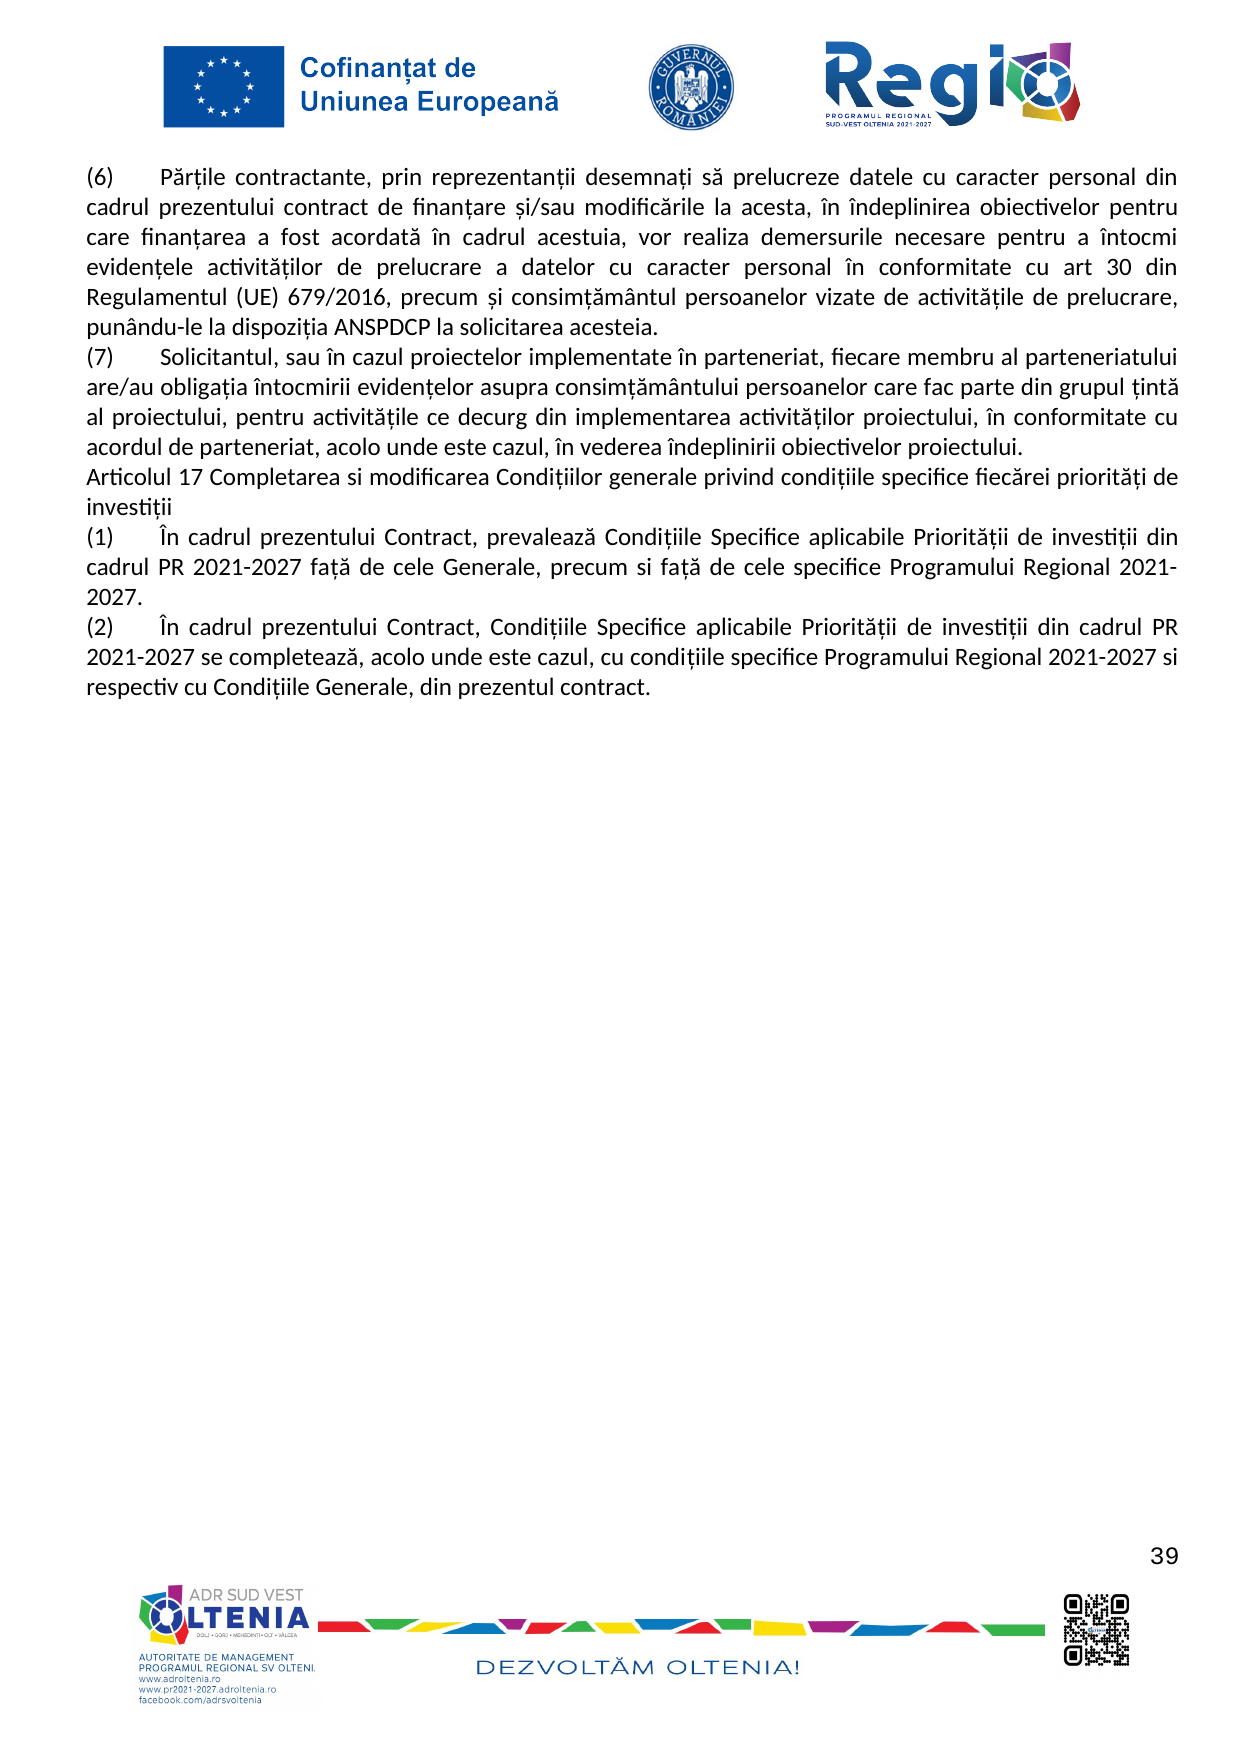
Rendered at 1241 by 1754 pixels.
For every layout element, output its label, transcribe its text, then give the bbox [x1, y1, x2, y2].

picture [158, 42, 561, 131]
picture [823, 40, 1082, 129]
subtitle Articolul 17 Completarea si modificarea Condiţiilor generale privind condiţiile specifice fiecărei priorităţi de investiţii [86, 461, 1179, 521]
picture [645, 42, 739, 132]
picture [131, 1582, 1134, 1711]
subtitle (7) Solicitantul, sau în cazul proiectelor implementate în parteneriat, fiecare membru al parteneriatului are/au obligaţia întocmirii evidenţelor asupra consimţământului persoanelor care fac parte din grupul ţintă al proiectului, pentru activităţile ce decurg din implementarea activităţilor proiectului, în conformitate cu acordul de parteneriat, acolo unde este cazul, în vederea îndeplinirii obiectivelor proiectului. [86, 341, 1179, 461]
subtitle (6) Părţile contractante, prin reprezentanţii desemnaţi să prelucreze datele cu caracter personal din cadrul prezentului contract de finanţare şi/sau modificările la acesta, în îndeplinirea obiectivelor pentru care finanţarea a fost acordată în cadrul acestuia, vor realiza demersurile necesare pentru a întocmi evidenţele activităţilor de prelucrare a datelor cu caracter personal în conformitate cu art 30 din Regulamentul (UE) 679/2016, precum şi consimţământul persoanelor vizate de activităţile de prelucrare, punându-le la dispoziţia ANSPDCP la solicitarea acesteia. [86, 161, 1179, 341]
subtitle (1) În cadrul prezentului Contract, prevalează Condiţiile Specifice aplicabile Priorităţii de investiţii din cadrul PR 2021-2027 faţă de cele Generale, precum si faţă de cele specifice Programului Regional 2021-2027. [86, 521, 1179, 611]
subtitle (2) În cadrul prezentului Contract, Condiţiile Specifice aplicabile Priorităţii de investiţii din cadrul PR 2021-2027 se completează, acolo unde este cazul, cu condiţiile specifice Programului Regional 2021-2027 si respectiv cu Condiţiile Generale, din prezentul contract. [86, 611, 1179, 701]
